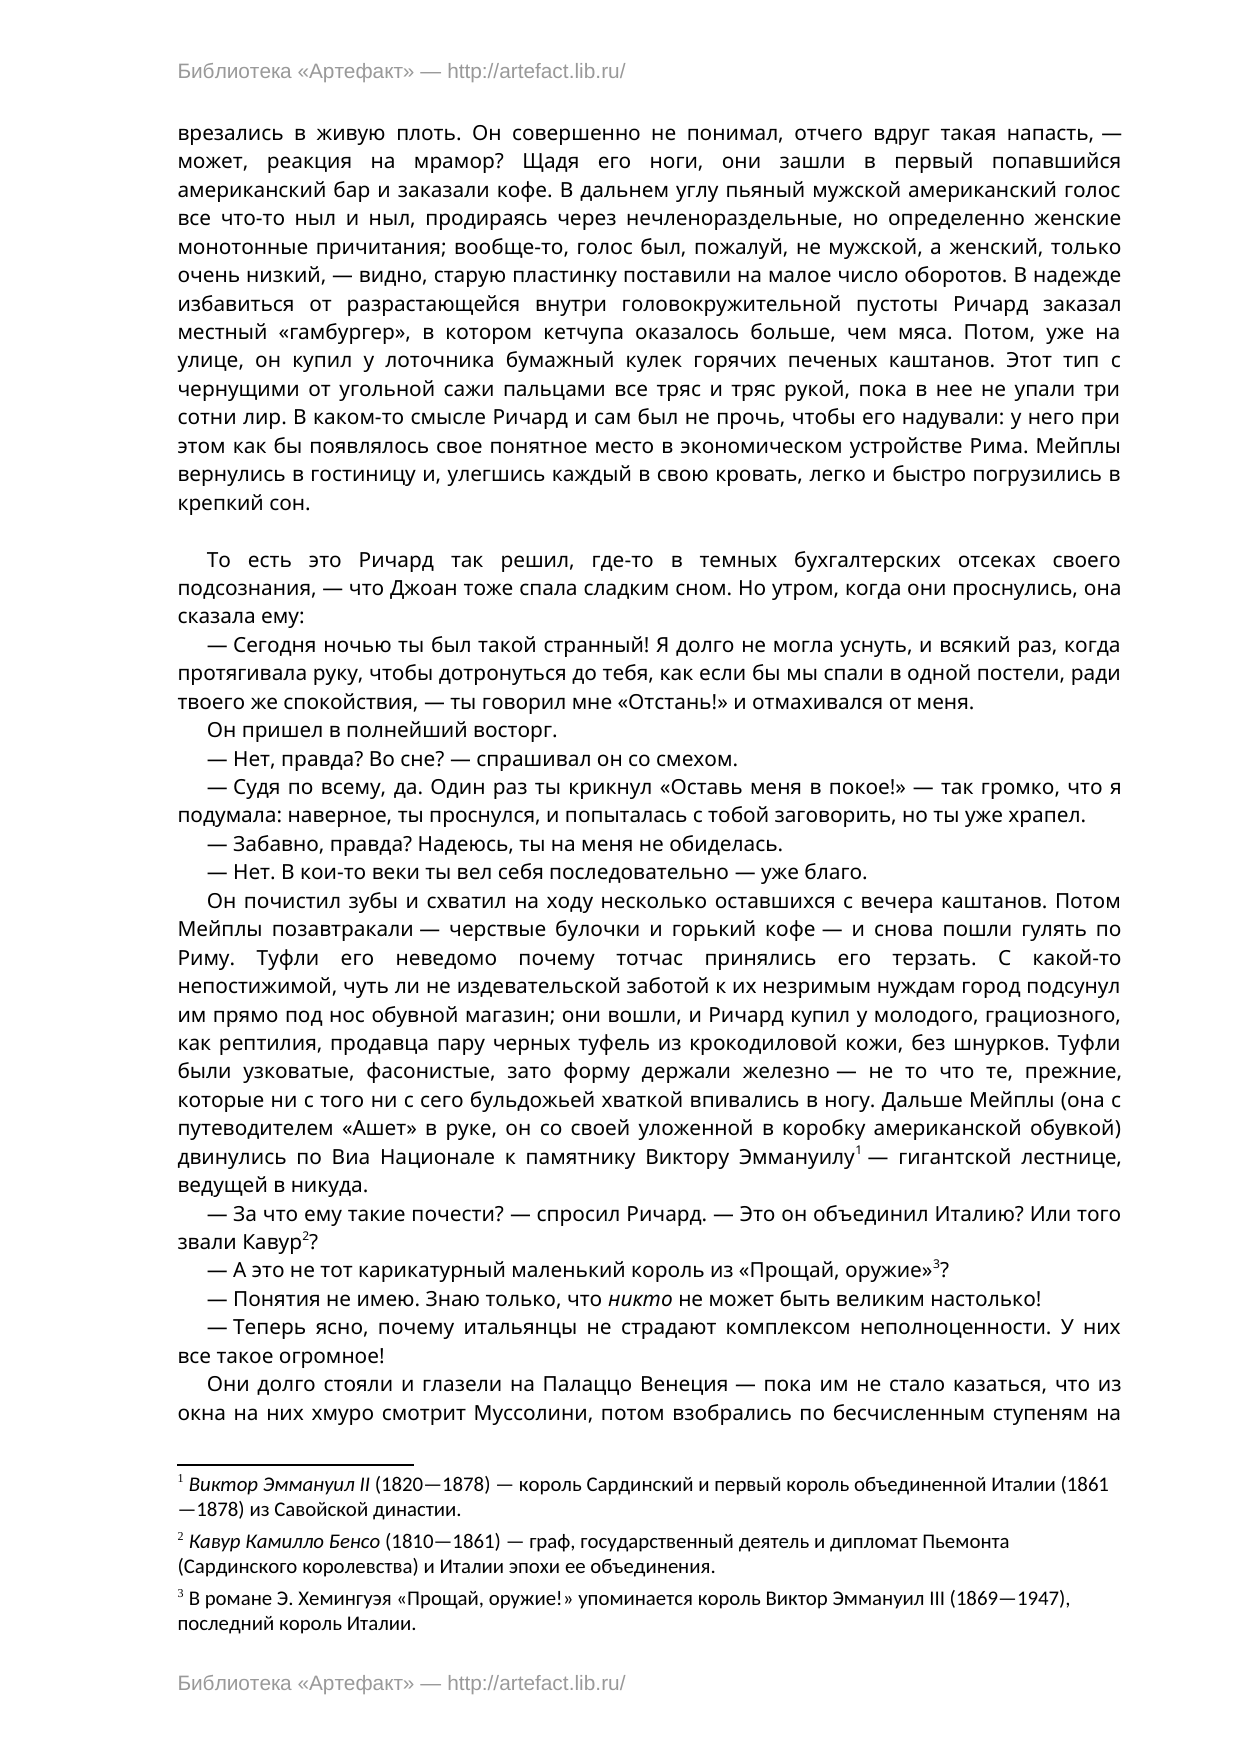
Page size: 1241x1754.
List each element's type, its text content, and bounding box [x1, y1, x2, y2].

text — Судя по всему, да. Один раз ты крикнул «Оставь меня в покое!» — так громко, что я подумала: наверное, ты проснулся, и попыталась с тобой заговорить, но ты уже храпел. [177, 772, 1122, 829]
text — Понятия не имею. Знаю только, что никто не может быть великим настолько! [177, 1284, 1122, 1312]
text — За что ему такие почести? — спросил Ричард. — Это он объединил Италию? Или того звали Кавур? [177, 1199, 1122, 1256]
text Он почистил зубы и схватил на ходу несколько оставшихся с вечера каштанов. Потом Мейплы позавтракали — черствые булочки и горький кофе — и снова пошли гулять по Риму. Туфли его неведомо почему тотчас принялись его терзать. С какой-то непостижимой, чуть ли не издевательской заботой к их незримым нуждам город подсунул им прямо под нос обувной магазин; они вошли, и Ричард купил у молодого, грациозного, как рептилия, продавца пару черных туфель из крокодиловой кожи, без шнурков. Туфли были узковатые, фасонистые, зато форму держали железно — не то что те, прежние, которые ни с того ни с сего бульдожьей хваткой впивались в ногу. Дальше Мейплы (она с путеводителем «Ашет» в руке, он со своей уложенной в коробку американской обувкой) двинулись по Виа Национале к памятнику Виктору Эммануилу — гигантской лестнице, ведущей в никуда. [177, 886, 1122, 1199]
text — Нет. В кои-то веки ты вел себя последовательно — уже благо. [177, 857, 1122, 886]
text — Нет, правда? Во сне? — спрашивал он со смехом. [177, 744, 1122, 772]
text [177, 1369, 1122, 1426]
text — Теперь ясно, почему итальянцы не страдают комплексом неполноценности. У них все такое огромное! [177, 1312, 1122, 1369]
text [177, 118, 1122, 516]
text То есть это Ричард так решил, где-то в темных бухгалтерских отсеках своего подсознания, — что Джоан тоже спала сладким сном. Но утром, когда они проснулись, она сказала ему: [177, 545, 1122, 630]
text — Сегодня ночью ты был такой странный! Я долго не могла уснуть, и всякий раз, когда протягивала руку, чтобы дотронуться до тебя, как если бы мы спали в одной постели, ради твоего же спокойствия, — ты говорил мне «Отстань!» и отмахивался от меня. [177, 630, 1122, 715]
text — Забавно, правда? Надеюсь, ты на меня не обиделась. [177, 829, 1122, 857]
text Он пришел в полнейший восторг. [177, 715, 1122, 744]
text — А это не тот карикатурный маленький король из «Прощай, оружие»? [177, 1256, 1122, 1284]
